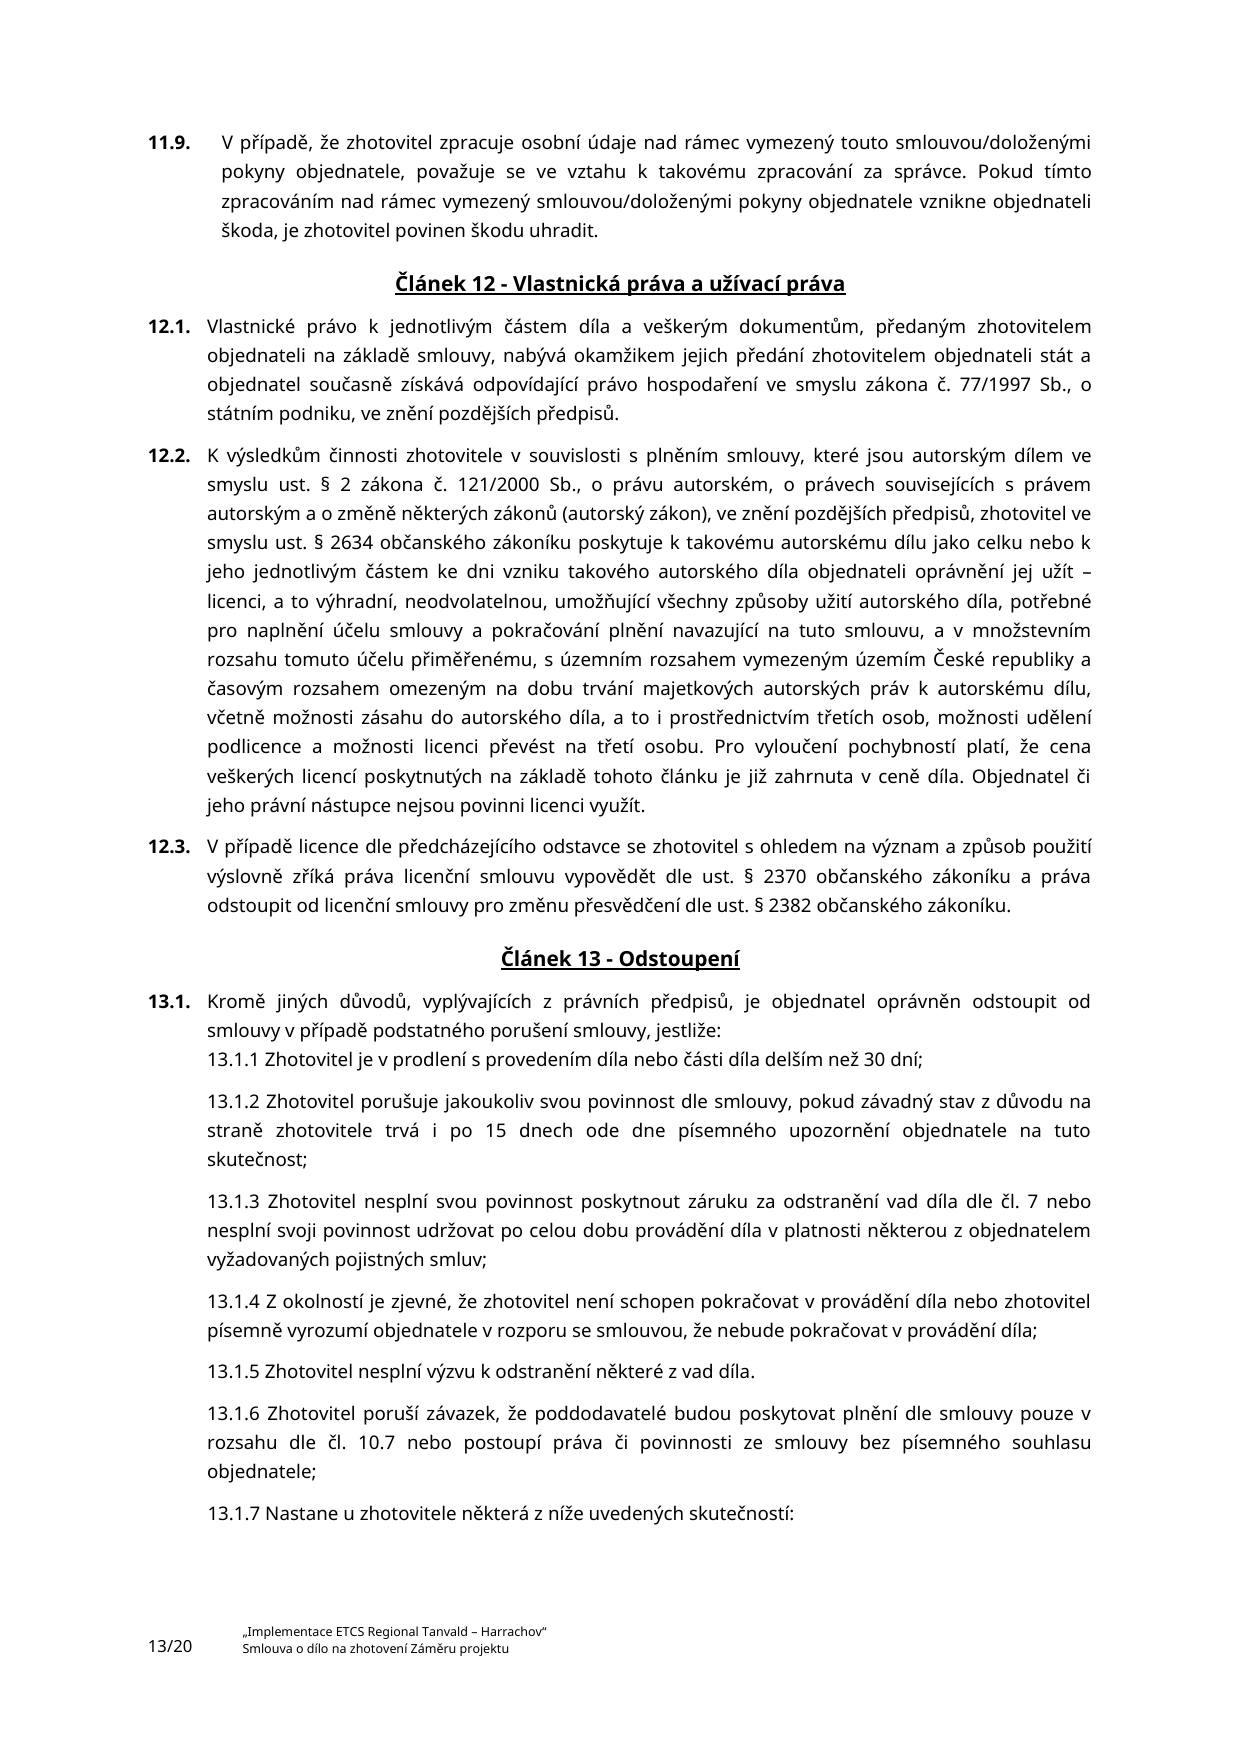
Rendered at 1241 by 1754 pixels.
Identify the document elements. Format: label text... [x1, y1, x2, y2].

subtitle Článek 12 - Vlastnická práva a užívací práva [148, 268, 1092, 297]
text 13.1.1 Zhotovitel je v prodlení s provedením díla nebo části díla delším než 30 dní; [207, 1043, 1092, 1072]
text 13.1.4 Z okolností je zjevné, že zhotovitel není schopen pokračovat v provádění díla nebo zhotovitel písemně vyrozumí objednatele v rozporu se smlouvou, že nebude pokračovat v provádění díla; [207, 1285, 1092, 1343]
text 12.3. V případě licence dle předcházejícího odstavce se zhotovitel s ohledem na význam a způsob použití výslovně zříká práva licenční smlouvu vypovědět dle ust. § 2370 občanského zákoníku a práva odstoupit od licenční smlouvy pro změnu přesvědčení dle ust. § 2382 občanského zákoníku. [148, 831, 1092, 918]
text 13.1. Kromě jiných důvodů, vyplývajících z právních předpisů, je objednatel oprávněn odstoupit od smlouvy v případě podstatného porušení smlouvy, jestliže: [148, 985, 1092, 1043]
text 13.1.6 Zhotovitel poruší závazek, že poddodavatelé budou poskytovat plnění dle smlouvy pouze v rozsahu dle čl. 10.7 nebo postoupí práva či povinnosti ze smlouvy bez písemného souhlasu objednatele; [207, 1397, 1092, 1485]
text 13.1.7 Nastane u zhotovitele některá z níže uvedených skutečností: [207, 1497, 1092, 1526]
text 12.2. K výsledkům činnosti zhotovitele v souvislosti s plněním smlouvy, které jsou autorským dílem ve smyslu ust. § 2 zákona č. 121/2000 Sb., o právu autorském, o právech souvisejících s právem autorským a o změně některých zákonů (autorský zákon), ve znění pozdějších předpisů, zhotovitel ve smyslu ust. § 2634 občanského zákoníku poskytuje k takovému autorskému dílu jako celku nebo k jeho jednotlivým částem ke dni vzniku takového autorského díla objednateli oprávnění jej užít – licenci, a to výhradní, neodvolatelnou, umožňující všechny způsoby užití autorského díla, potřebné pro naplnění účelu smlouvy a pokračování plnění navazující na tuto smlouvu, a v množstevním rozsahu tomuto účelu přiměřenému, s územním rozsahem vymezeným územím České republiky a časovým rozsahem omezeným na dobu trvání majetkových autorských práv k autorskému dílu, včetně možnosti zásahu do autorského díla, a to i prostřednictvím třetích osob, možnosti udělení podlicence a možnosti licenci převést na třetí osobu. Pro vyloučení pochybností platí, že cena veškerých licencí poskytnutých na základě tohoto článku je již zahrnuta v ceně díla. Objednatel či jeho právní nástupce nejsou povinni licenci využít. [148, 439, 1092, 818]
text 11.9. V případě, že zhotovitel zpracuje osobní údaje nad rámec vymezený touto smlouvou/doloženými pokyny objednatele, považuje se ve vztahu k takovému zpracování za správce. Pokud tímto zpracováním nad rámec vymezený smlouvou/doloženými pokyny objednatele vznikne objednateli škoda, je zhotovitel povinen škodu uhradit. [148, 126, 1092, 243]
text 13.1.5 Zhotovitel nesplní výzvu k odstranění některé z vad díla. [207, 1356, 1092, 1385]
text 13.1.2 Zhotovitel porušuje jakoukoliv svou povinnost dle smlouvy, pokud závadný stav z důvodu na straně zhotovitele trvá i po 15 dnech ode dne písemného upozornění objednatele na tuto skutečnost; [207, 1085, 1092, 1172]
text 12.1. Vlastnické právo k jednotlivým částem díla a veškerým dokumentům, předaným zhotovitelem objednateli na základě smlouvy, nabývá okamžikem jejich předání zhotovitelem objednateli stát a objednatel současně získává odpovídající právo hospodaření ve smyslu zákona č. 77/1997 Sb., o státním podniku, ve znění pozdějších předpisů. [148, 310, 1092, 426]
subtitle Článek 13 - Odstoupení [148, 943, 1092, 972]
text 13.1.3 Zhotovitel nesplní svou povinnost poskytnout záruku za odstranění vad díla dle čl. 7 nebo nesplní svoji povinnost udržovat po celou dobu provádění díla v platnosti některou z objednatelem vyžadovaných pojistných smluv; [207, 1185, 1092, 1272]
